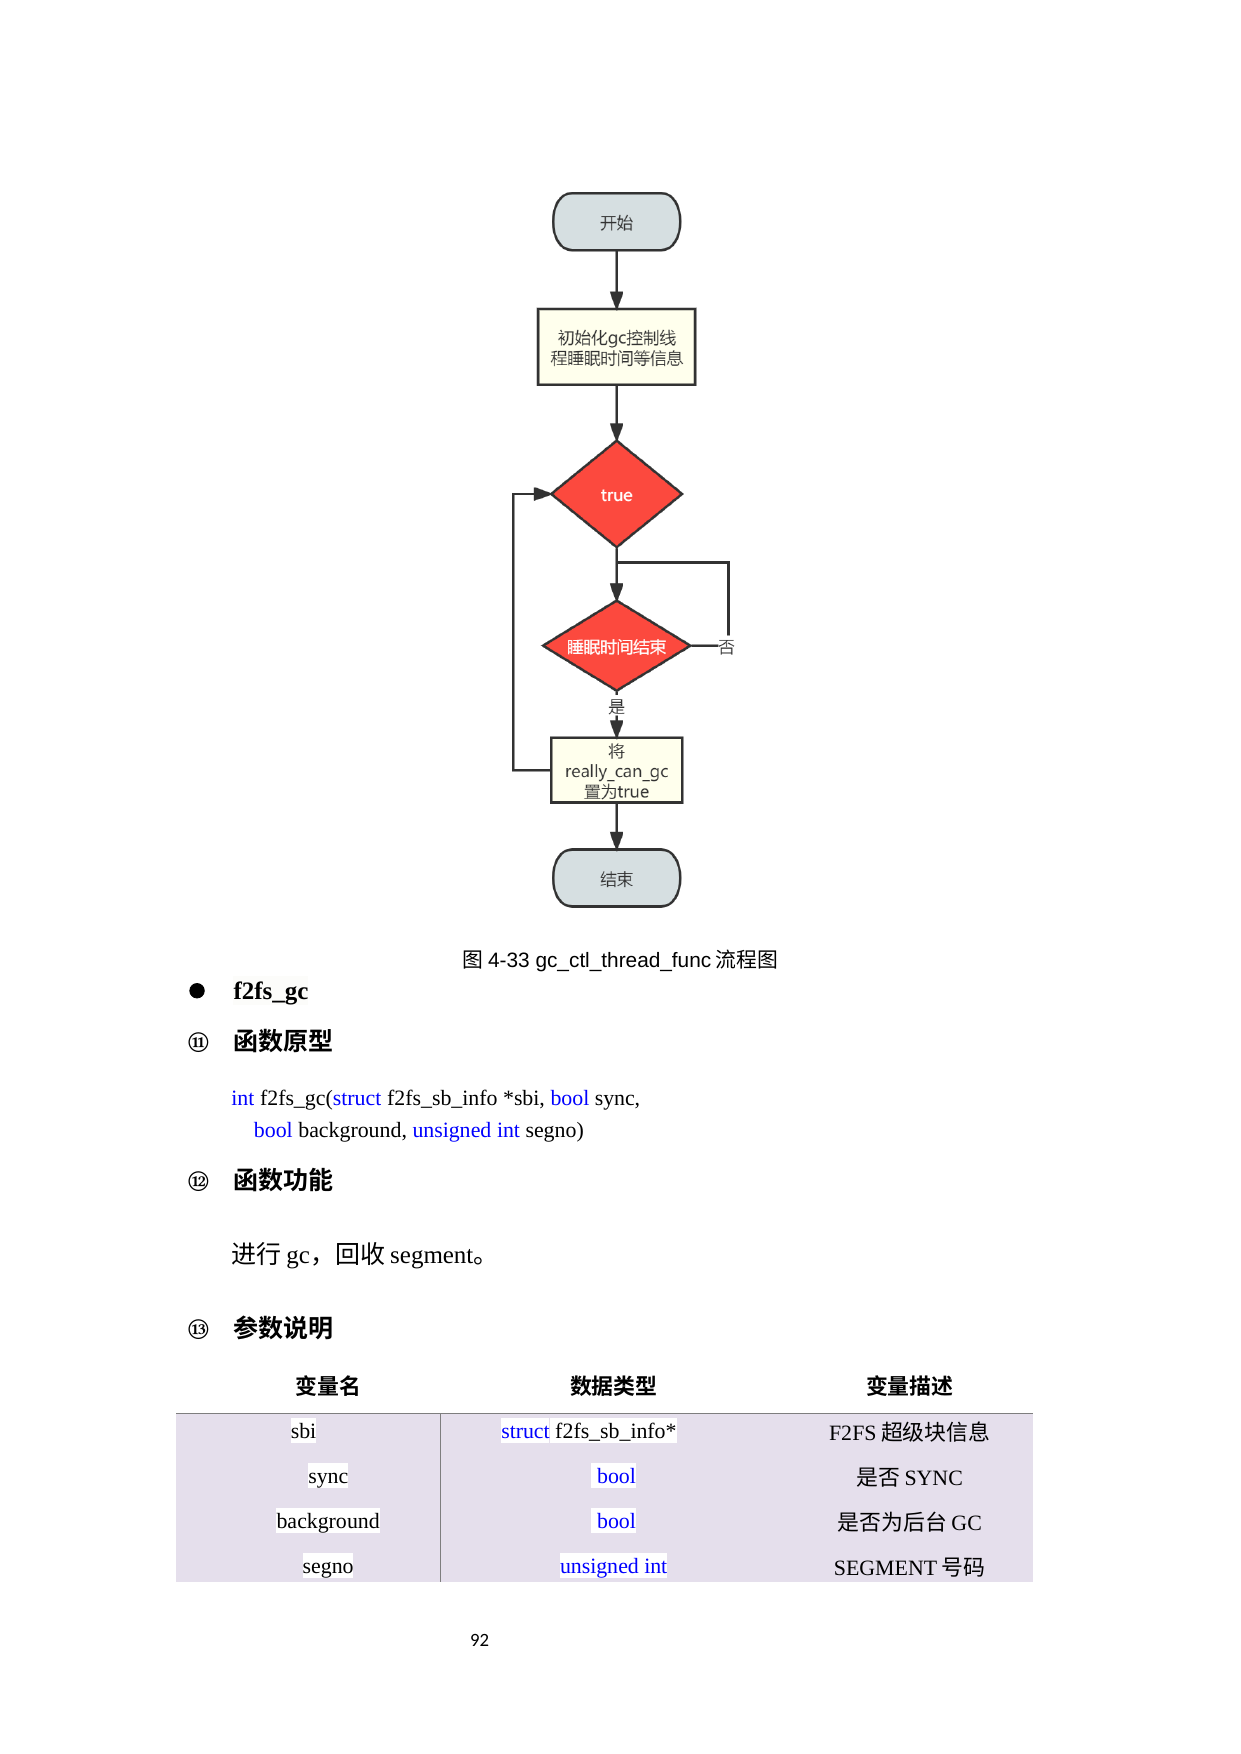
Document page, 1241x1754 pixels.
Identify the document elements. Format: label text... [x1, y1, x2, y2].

text bool background, unsigned int segno) [187, 1113, 1053, 1146]
text 进行gc，回收segment。 [187, 1220, 1053, 1285]
table_header 数据类型 [441, 1368, 747, 1413]
table_cell 是否sync [747, 1459, 1033, 1504]
list f2fs_gc [187, 974, 1053, 1007]
table_cell bool [441, 1504, 747, 1549]
table_cell bool [441, 1459, 747, 1504]
table_cell struct f2fs_sb_info* [441, 1414, 747, 1459]
list 函数原型 [187, 1007, 1053, 1072]
table_cell unsigned int [441, 1549, 747, 1582]
table_header 变量名 [176, 1368, 441, 1413]
table_cell sync [176, 1459, 440, 1504]
list 参数说明 [187, 1294, 1053, 1359]
table_cell sbi [176, 1414, 440, 1459]
picture [481, 162, 760, 938]
table_cell 是否为后台gc [747, 1504, 1033, 1549]
table_cell background [176, 1504, 440, 1549]
text int f2fs_gc(struct f2fs_sb_info *sbi, bool sync, [187, 1081, 1053, 1113]
list 函数功能 [187, 1146, 1053, 1211]
table_cell segment号码 [747, 1549, 1033, 1582]
table_cell f2fs超级块信息 [747, 1414, 1033, 1459]
table_cell segno [176, 1549, 440, 1582]
table_header 变量描述 [747, 1368, 1033, 1413]
